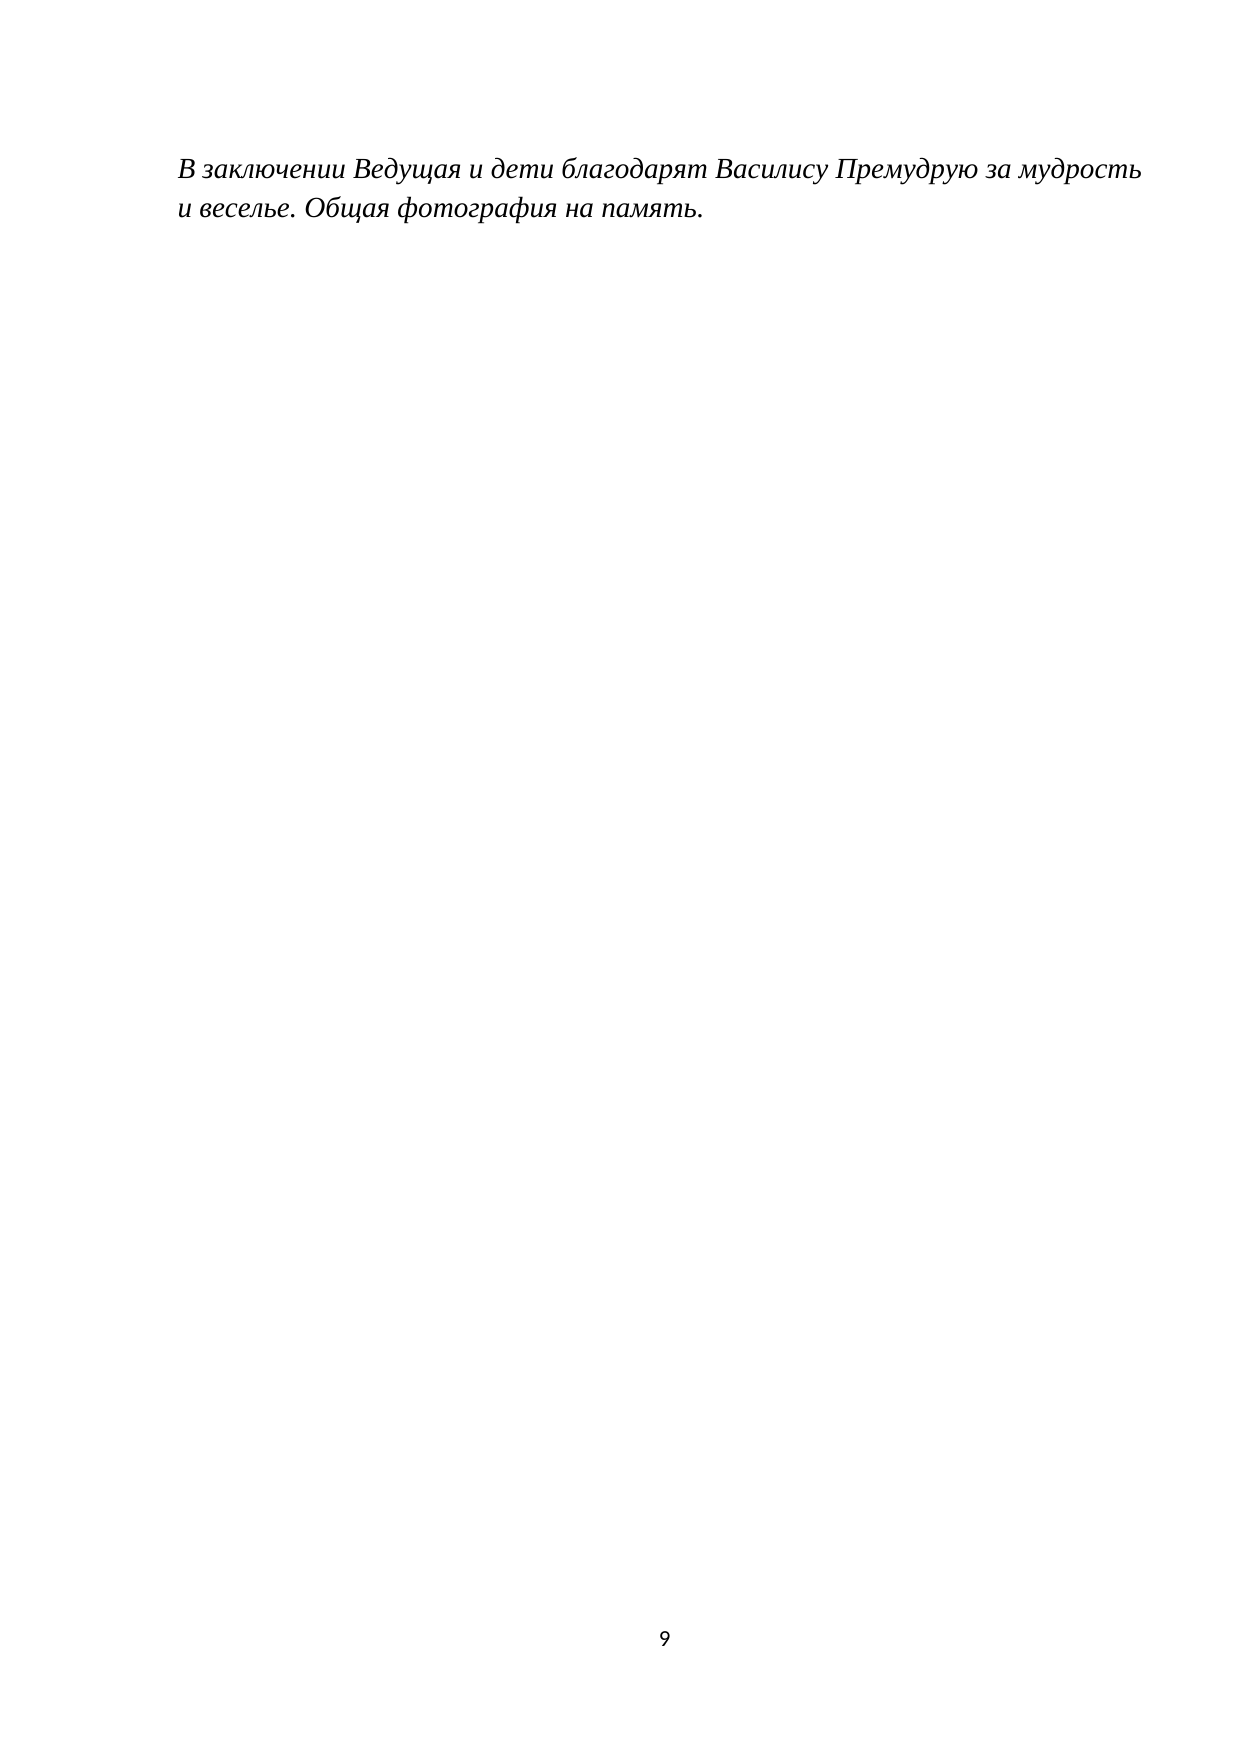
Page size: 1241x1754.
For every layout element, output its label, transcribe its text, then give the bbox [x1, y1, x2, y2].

text В заключении Ведущая и дети благодарят Василису Премудрую за мудрость и веселье. Общая фотография на память. [177, 152, 1152, 224]
